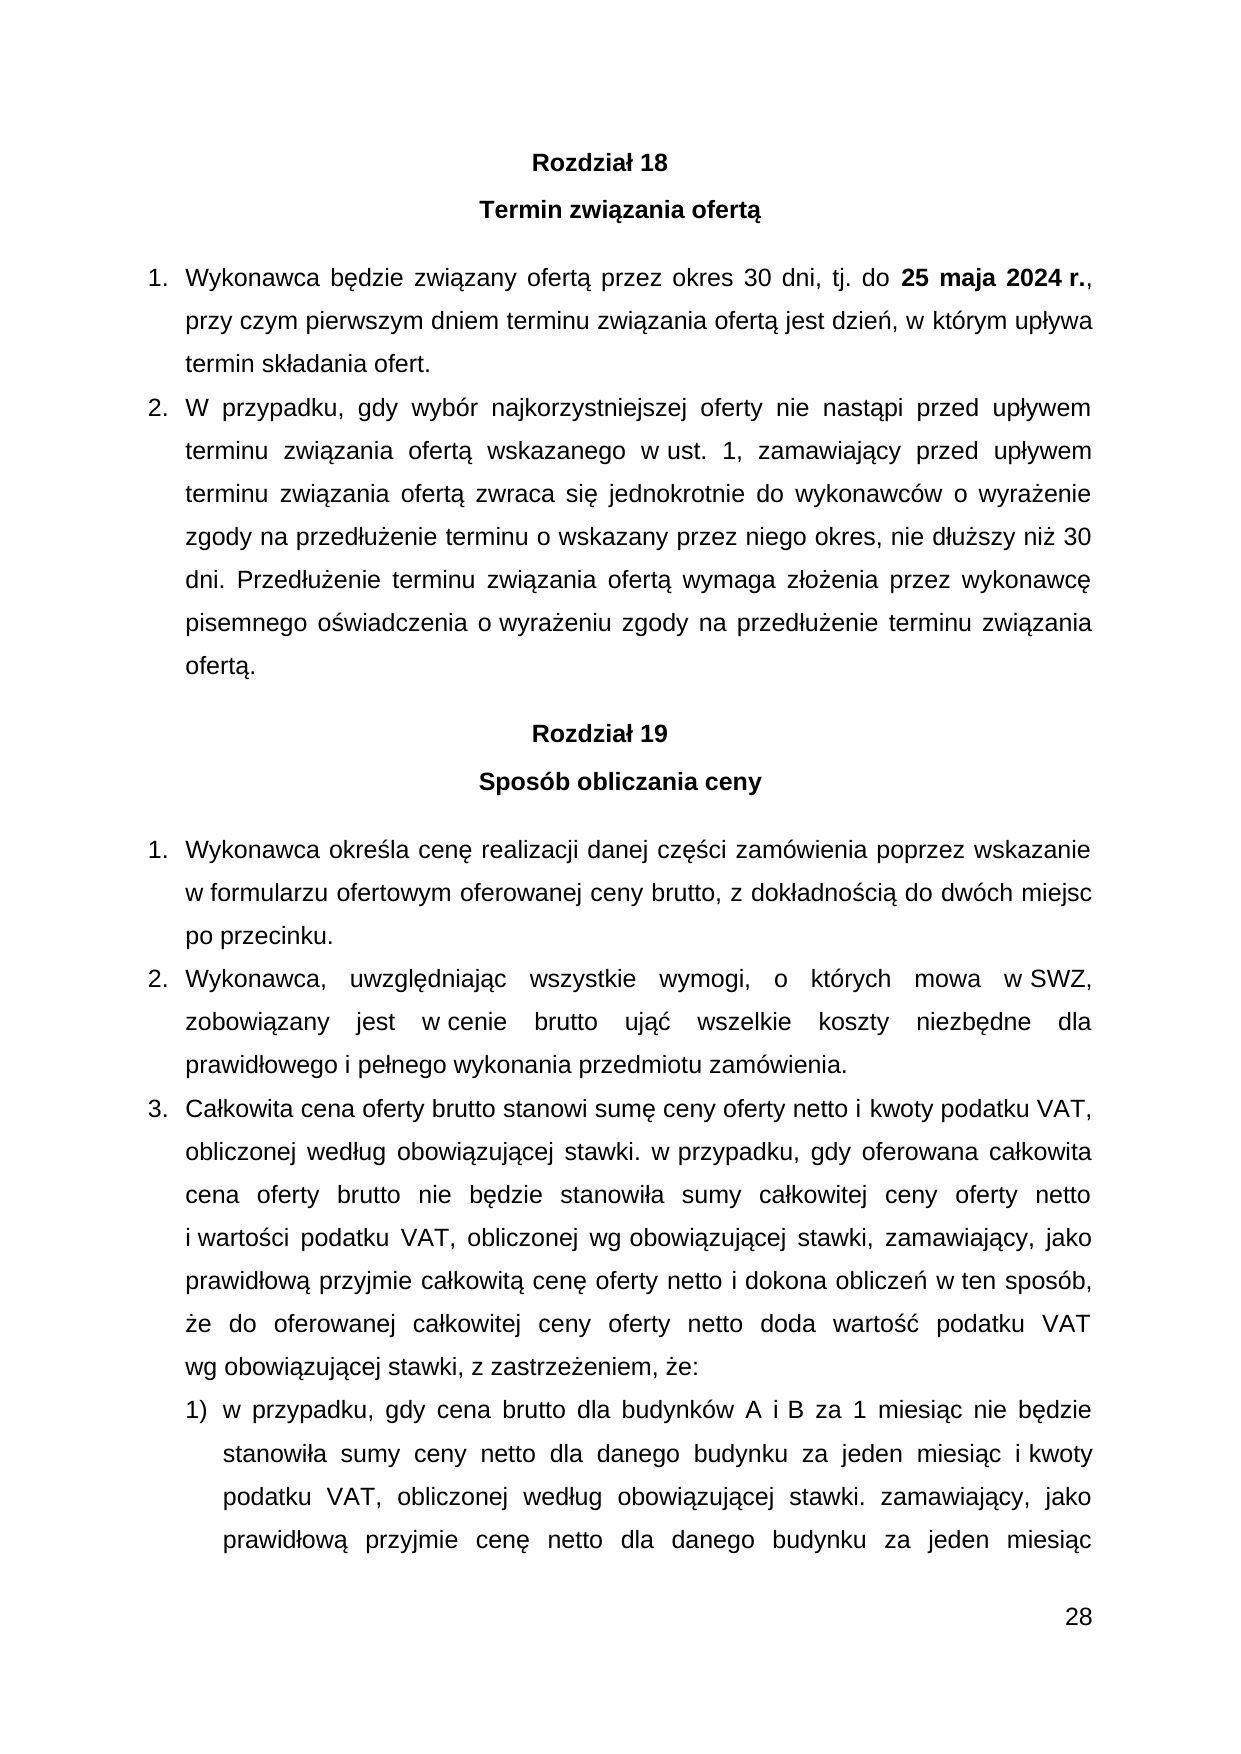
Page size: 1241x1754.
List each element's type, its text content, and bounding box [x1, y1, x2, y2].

list Wykonawca będzie związany ofertą przez okres 30 dni, tj. do 25 maja 2024 r., przy czym pierwszym dniem terminu związania ofertą jest dzień, w którym upływa termin składania ofert. [148, 263, 1092, 378]
list Całkowita cena oferty brutto stanowi sumę ceny oferty netto i kwoty podatku VAT, obliczonej według obowiązującej stawki. w przypadku, gdy oferowana całkowita cena oferty brutto nie będzie stanowiła sumy całkowitej ceny oferty netto i wartości podatku VAT, obliczonej wg obowiązującej stawki, zamawiający, jako prawidłową przyjmie całkowitą cenę oferty netto i dokona obliczeń w ten sposób, że do oferowanej całkowitej ceny oferty netto doda wartość podatku VAT wg obowiązującej stawki, z zastrzeżeniem, że: [148, 1093, 1092, 1381]
list Wykonawca określa cenę realizacji danej części zamówienia poprzez wskazanie w formularzu ofertowym oferowanej ceny brutto, z dokładnością do dwóch miejsc po przecinku. [148, 835, 1092, 950]
list Wykonawca, uwzględniając wszystkie wymogi, o których mowa w SWZ, zobowiązany jest w cenie brutto ująć wszelkie koszty niezbędne dla prawidłowego i pełnego wykonania przedmiotu zamówienia. [148, 964, 1092, 1079]
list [185, 1395, 1092, 1553]
subtitle Termin związania ofertą [148, 195, 1092, 224]
subtitle Sposób obliczania ceny [148, 767, 1092, 795]
list W przypadku, gdy wybór najkorzystniejszej oferty nie nastąpi przed upływem terminu związania ofertą wskazanego w ust. 1, zamawiający przed upływem terminu związania ofertą zwraca się jednokrotnie do wykonawców o wyrażenie zgody na przedłużenie terminu o wskazany przez niego okres, nie dłuższy niż 30 dni. Przedłużenie terminu związania ofertą wymaga złożenia przez wykonawcę pisemnego oświadczenia o wyrażeniu zgody na przedłużenie terminu związania ofertą. [148, 392, 1092, 680]
